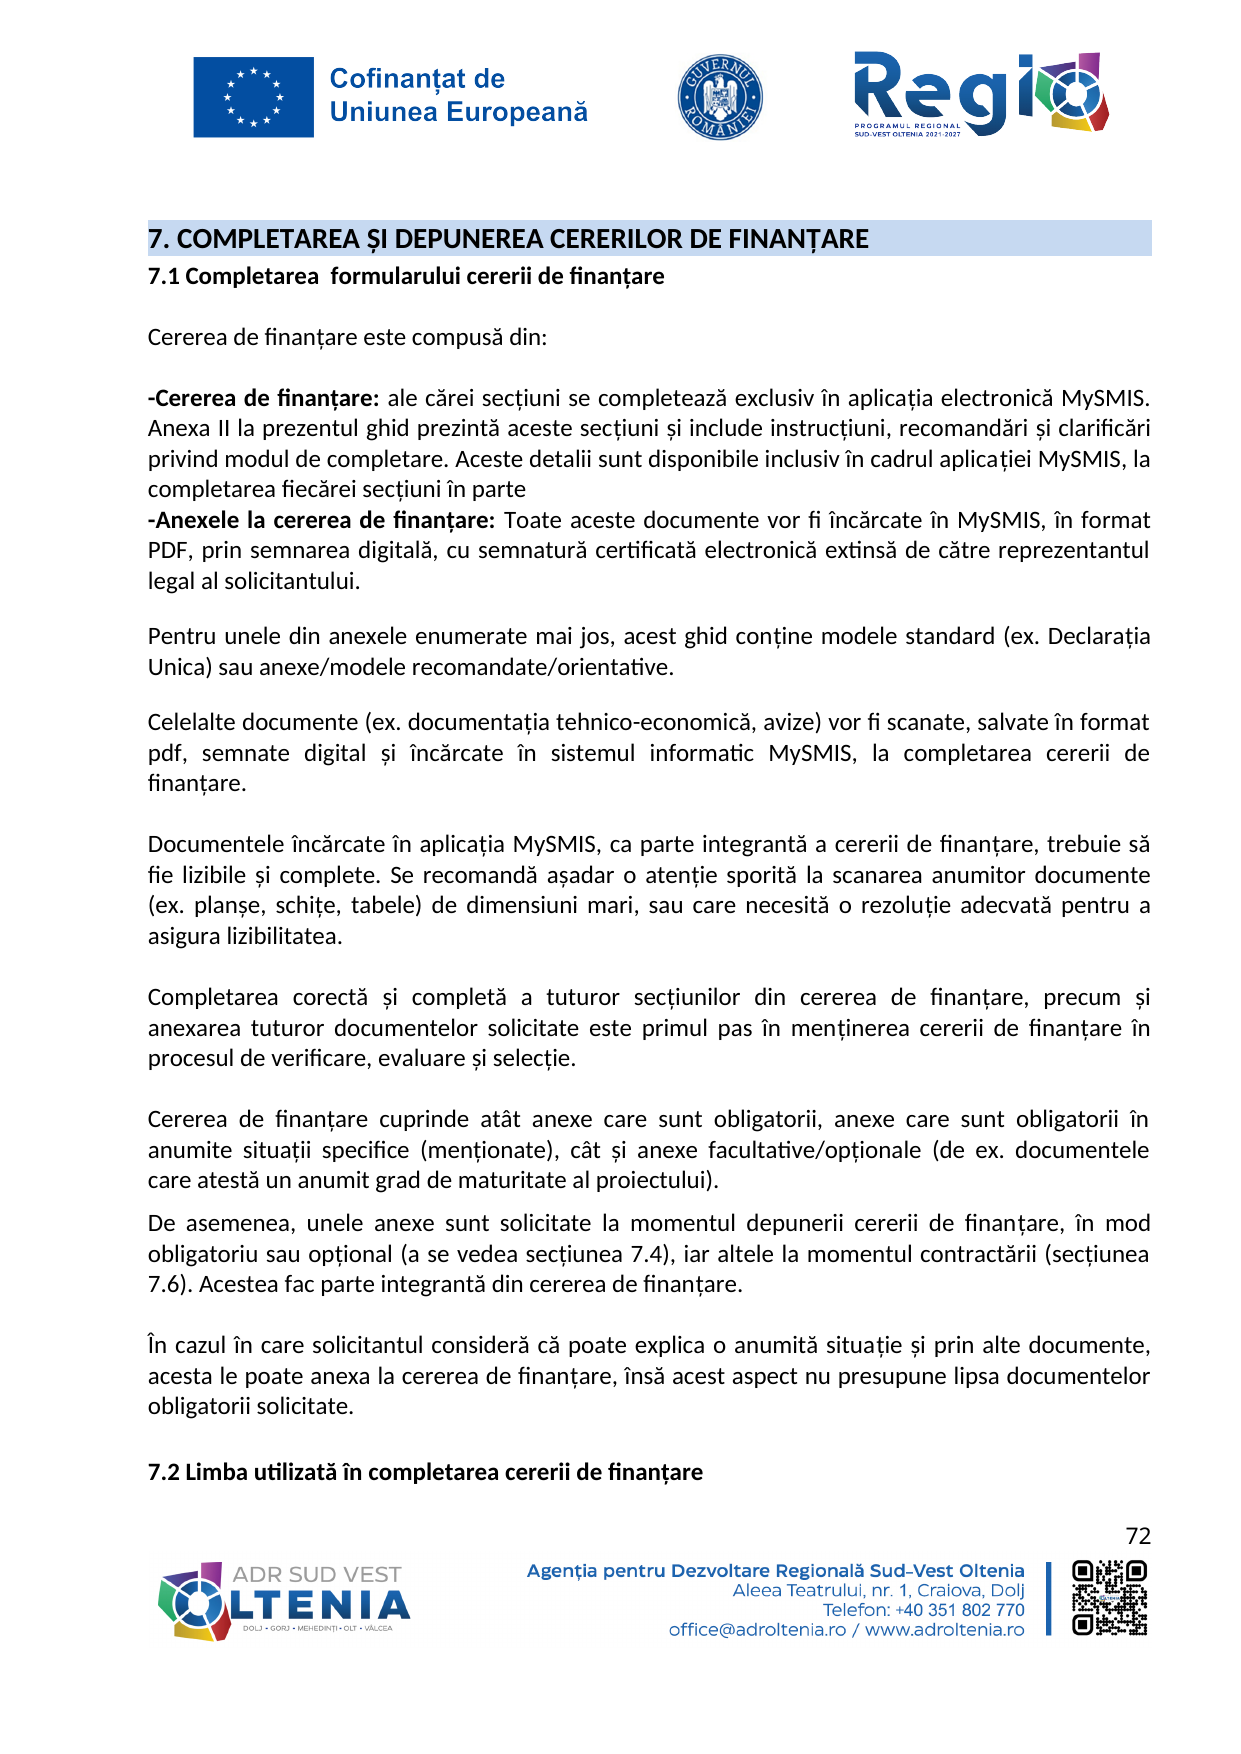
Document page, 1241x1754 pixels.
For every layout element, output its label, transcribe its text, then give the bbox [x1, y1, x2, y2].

picture [852, 50, 1111, 139]
picture [188, 52, 590, 141]
text Cererea de finanțare este compusă din: [148, 321, 1152, 351]
picture [148, 1551, 1152, 1648]
text Celelalte documente (ex. documentația tehnico-economică, avize) vor fi scanate, salvate în format pdf, semnate digital și încărcate în sistemul informatic MySMIS, la completarea cererii de finanțare. [148, 707, 1152, 798]
text Completarea corectă și completă a tuturor secțiunilor din cererea de finanțare, precum și anexarea tuturor documentelor solicitate este primul pas în menținerea cererii de finanțare în procesul de verificare, evaluare și selecție. [148, 981, 1152, 1073]
text -Cererea de finanțare: ale cărei secțiuni se completează exclusiv în aplicația electronică MySMIS. Anexa II la prezentul ghid prezintă aceste secțiuni și include instrucțiuni, recomandări și clarificări privind modul de completare. Aceste detalii sunt disponibile inclusiv în cadrul aplicației MySMIS, la completarea fiecărei secțiuni în parte [148, 382, 1152, 504]
subtitle 7.2 Limba utilizată în completarea cererii de finanțare [148, 1456, 1152, 1486]
text Documentele încărcate în aplicația MySMIS, ca parte integrantă a cererii de finanțare, trebuie să fie lizibile și complete. Se recomandă așadar o atenție sporită la scanarea anumitor documente (ex. planșe, schițe, tabele) de dimensiuni mari, sau care necesită o rezoluție adecvată pentru a asigura lizibilitatea. [148, 829, 1152, 951]
text De asemenea, unele anexe sunt solicitate la momentul depunerii cererii de finanțare, în mod obligatoriu sau opțional (a se vedea secţiunea 7.4), iar altele la momentul contractării (secţiunea 7.6). Acestea fac parte integrantă din cererea de finanțare. [148, 1207, 1152, 1299]
subtitle 7.1 Completarea formularului cererii de finanțare [148, 260, 1152, 290]
text În cazul în care solicitantul consideră că poate explica o anumită situație și prin alte documente, acesta le poate anexa la cererea de finanțare, însă acest aspect nu presupune lipsa documentelor obligatorii solicitate. [148, 1329, 1152, 1421]
text 7. COMPLETAREA ȘI DEPUNEREA CERERILOR DE FINANŢARE [148, 220, 1152, 256]
text -Anexele la cererea de finanțare: Toate aceste documente vor fi încărcate în MySMIS, în format PDF, prin semnarea digitală, cu semnatură certificată electronică extinsă de către reprezentantul legal al solicitantului. [148, 504, 1152, 596]
picture [674, 52, 768, 142]
text Pentru unele din anexele enumerate mai jos, acest ghid conține modele standard (ex. Declarația Unica) sau anexe/modele recomandate/orientative. [148, 621, 1152, 682]
text Cererea de finanţare cuprinde atât anexe care sunt obligatorii, anexe care sunt obligatorii în anumite situaţii specifice (menţionate), cât şi anexe facultative/opţionale (de ex. documentele care atestă un anumit grad de maturitate al proiectului). [148, 1103, 1152, 1195]
